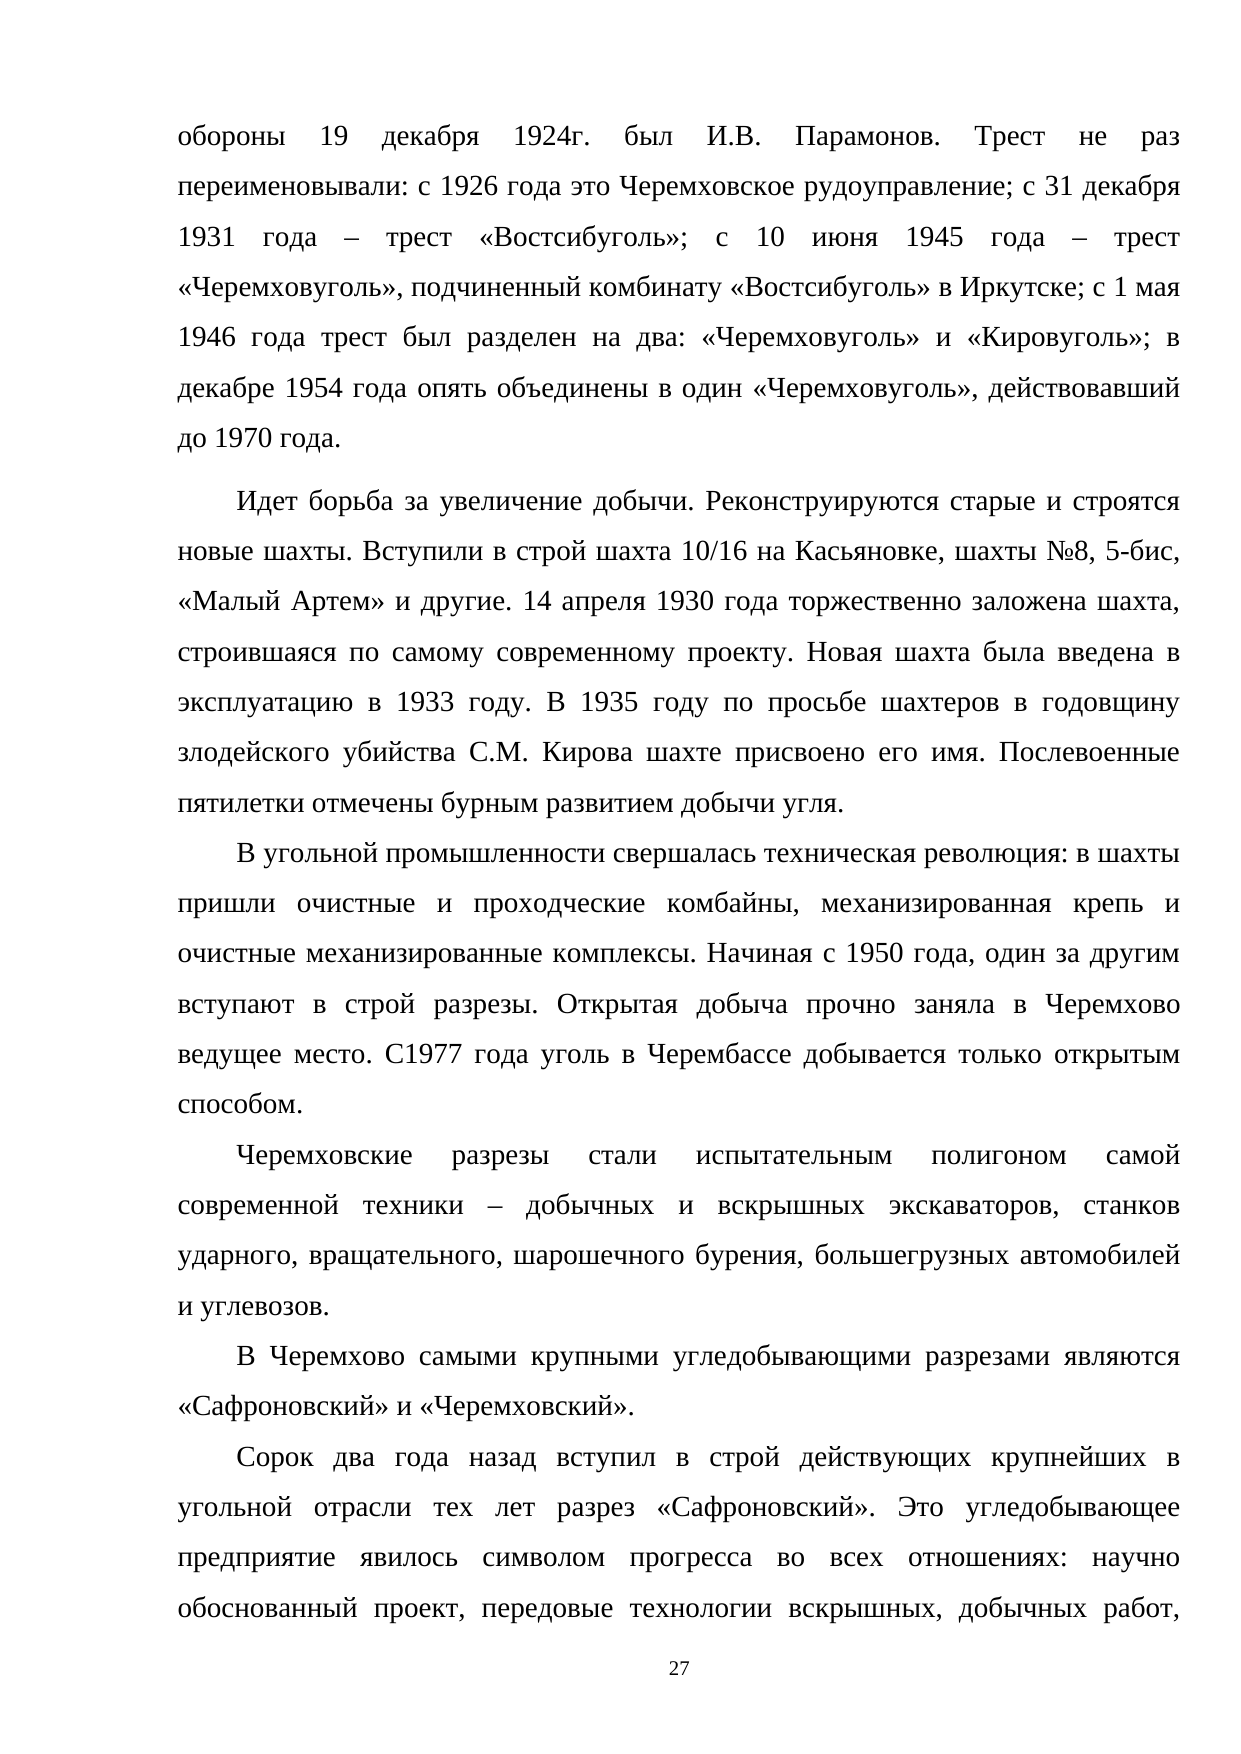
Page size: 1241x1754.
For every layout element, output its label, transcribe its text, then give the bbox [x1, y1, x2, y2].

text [177, 118, 1181, 453]
text Черемховские разрезы стали испытательным полигоном самой современной техники – добычных и вскрышных экскаваторов, станков ударного, вращательного, шарошечного бурения, большегрузных автомобилей и углевозов. [177, 1137, 1181, 1321]
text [177, 1439, 1181, 1623]
text В угольной промышленности свершалась техническая революция: в шахты пришли очистные и проходческие комбайны, механизированная крепь и очистные механизированные комплексы. Начиная с 1950 года, один за другим вступают в строй разрезы. Открытая добыча прочно заняла в Черемхово ведущее место. С1977 года уголь в Черембассе добывается только открытым способом. [177, 835, 1181, 1120]
text В Черемхово самыми крупными угледобывающими разрезами являются «Сафроновский» и «Черемховский». [177, 1338, 1181, 1422]
text Идет борьба за увеличение добычи. Реконструируются старые и строятся новые шахты. Вступили в строй шахта 10/16 на Касьяновке, шахты №8, 5-бис, «Малый Артем» и другие. 14 апреля 1930 года торжественно заложена шахта, строившаяся по самому современному проекту. Новая шахта была введена в эксплуатацию в 1933 году. В 1935 году по просьбе шахтеров в годовщину злодейского убийства С.М. Кирова шахте присвоено его имя. Послевоенные пятилетки отмечены бурным развитием добычи угля. [177, 483, 1181, 818]
